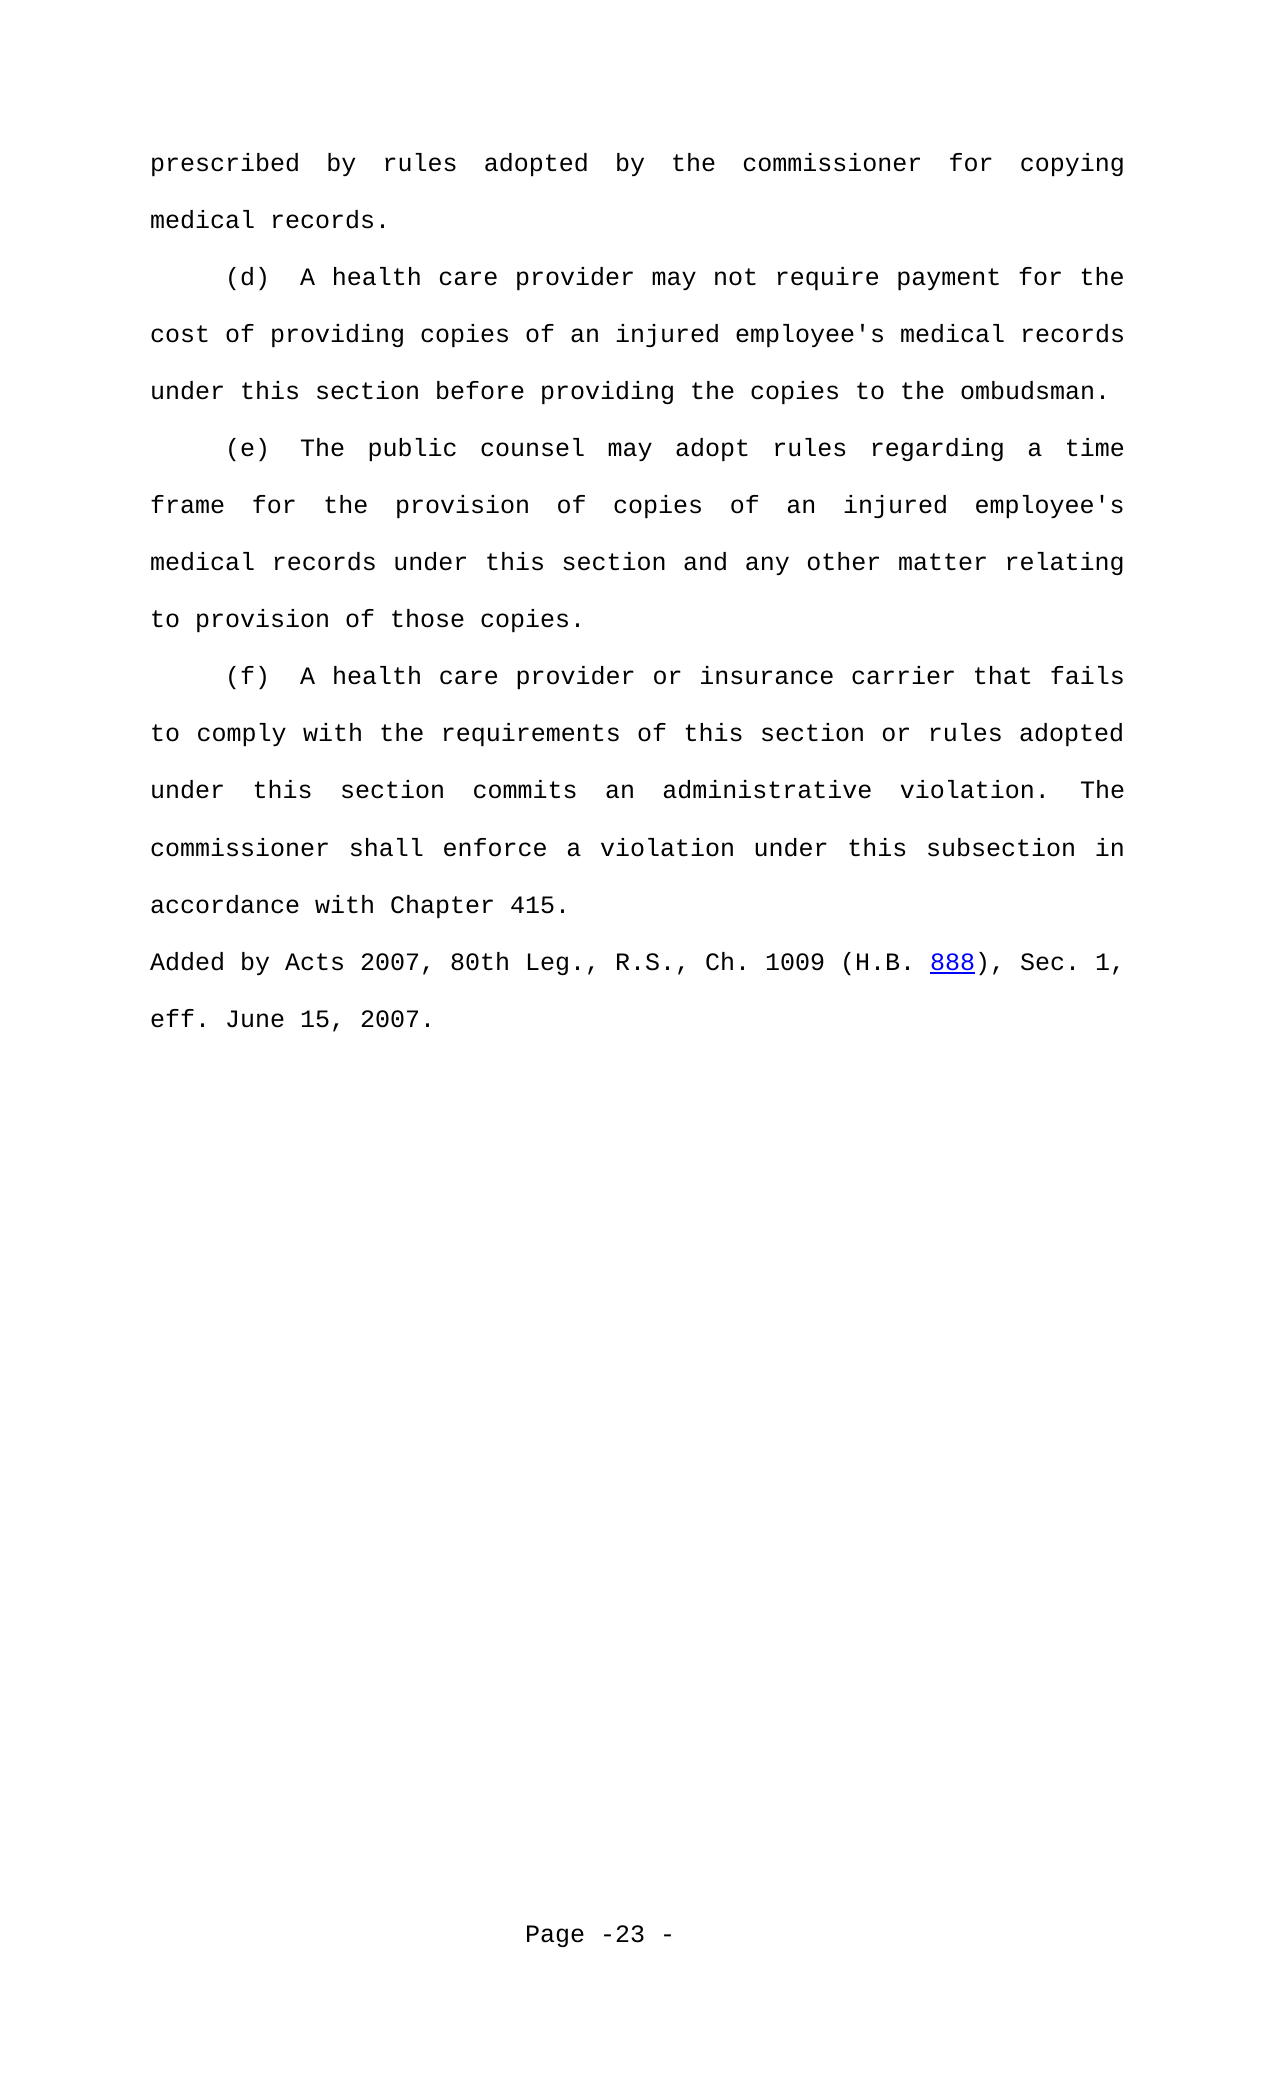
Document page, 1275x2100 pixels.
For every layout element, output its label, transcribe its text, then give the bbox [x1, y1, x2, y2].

text Added by Acts 2007, 80th Leg., R.S., Ch. 1009 (H.B. 888), Sec. 1, eff. June 15, 2007. [150, 949, 1125, 1035]
text (d) A health care provider may not require payment for the cost of providing copies of an injured employee's medical records under this section before providing the copies to the ombudsman. [150, 264, 1125, 407]
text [150, 150, 1125, 236]
text (e) The public counsel may adopt rules regarding a time frame for the provision of copies of an injured employee's medical records under this section and any other matter relating to provision of those copies. [150, 435, 1125, 635]
text (f) A health care provider or insurance carrier that fails to comply with the requirements of this section or rules adopted under this section commits an administrative violation. The commissioner shall enforce a violation under this subsection in accordance with Chapter 415. [150, 664, 1125, 921]
